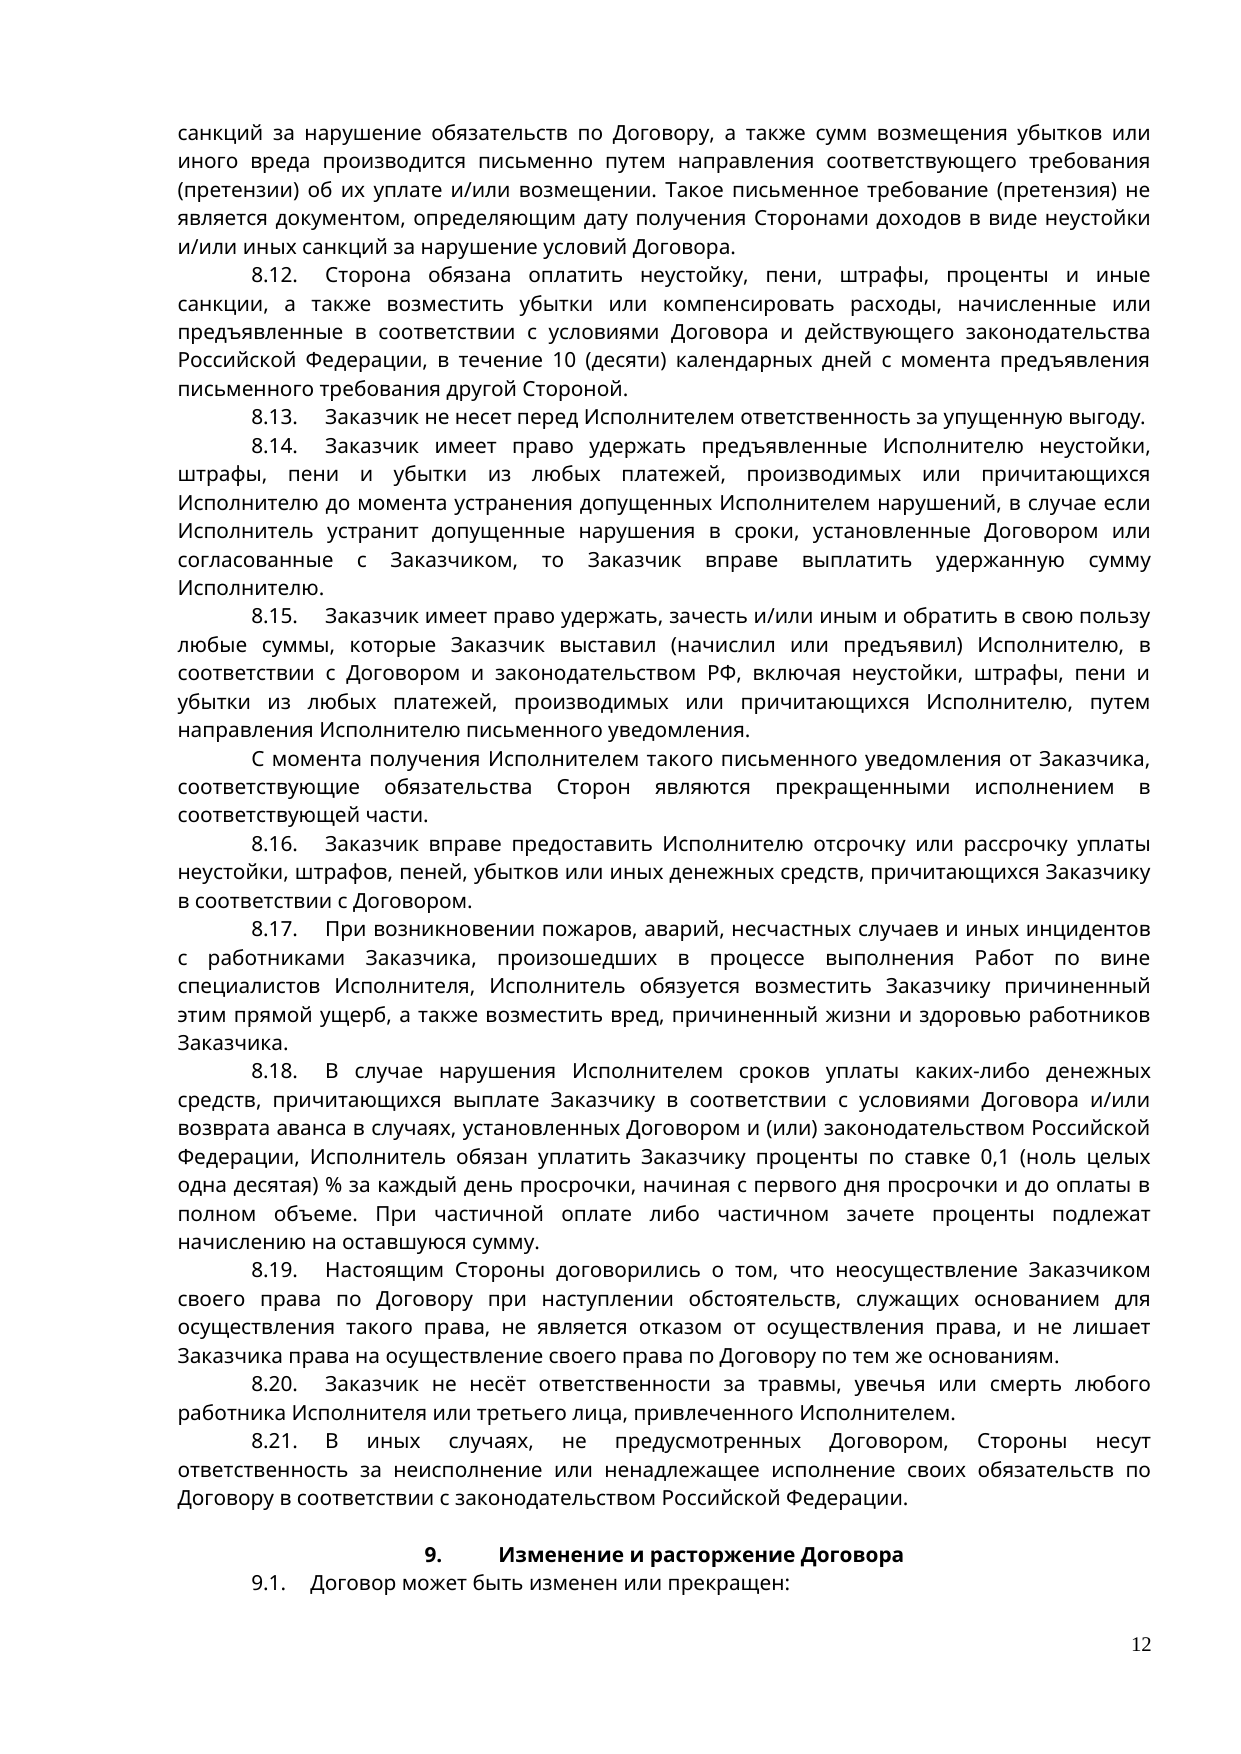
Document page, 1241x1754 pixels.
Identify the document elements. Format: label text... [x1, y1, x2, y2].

list Заказчик не несёт ответственности за травмы, увечья или смерть любого работника Исполнителя или третьего лица, привлеченного Исполнителем. [177, 1369, 1152, 1426]
list Заказчик не несет перед Исполнителем ответственность за упущенную выгоду. [177, 402, 1152, 431]
list Заказчик имеет право удержать, зачесть и/или иным и обратить в свою пользу любые суммы, которые Заказчик выставил (начислил или предъявил) Исполнителю, в соответствии с Договором и законодательством РФ, включая неустойки, штрафы, пени и убытки из любых платежей, производимых или причитающихся Исполнителю, путем направления Исполнителю письменного уведомления. [177, 602, 1152, 744]
list При возникновении пожаров, аварий, несчастных случаев и иных инцидентов с работниками Заказчика, произошедших в процессе выполнения Работ по вине специалистов Исполнителя, Исполнитель обязуется возместить Заказчику причиненный этим прямой ущерб, а также возместить вред, причиненный жизни и здоровью работников Заказчика. [177, 914, 1152, 1057]
list В случае нарушения Исполнителем сроков уплаты каких-либо денежных средств, причитающихся выплате Заказчику в соответствии с условиями Договора и/или возврата аванса в случаях, установленных Договором и (или) законодательством Российской Федерации, Исполнитель обязан уплатить Заказчику проценты по ставке 0,1 (ноль целых одна десятая) % за каждый день просрочки, начиная с первого дня просрочки и до оплаты в полном объеме. При частичной оплате либо частичном зачете проценты подлежат начислению на оставшуюся сумму. [177, 1057, 1152, 1256]
text С момента получения Исполнителем такого письменного уведомления от Заказчика, соответствующие обязательства Сторон являются прекращенными исполнением в соответствующей части. [177, 744, 1152, 829]
list Сторона обязана оплатить неустойку, пени, штрафы, проценты и иные санкции, а также возместить убытки или компенсировать расходы, начисленные или предъявленные в соответствии с условиями Договора и действующего законодательства Российской Федерации, в течение 10 (десяти) календарных дней с момента предъявления письменного требования другой Стороной. [177, 260, 1152, 402]
list Договор может быть изменен или прекращен: [177, 1568, 1152, 1597]
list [177, 118, 1152, 260]
list Заказчик вправе предоставить Исполнителю отсрочку или рассрочку уплаты неустойки, штрафов, пеней, убытков или иных денежных средств, причитающихся Заказчику в соответствии с Договором. [177, 829, 1152, 914]
list В иных случаях, не предусмотренных Договором, Стороны несут ответственность за неисполнение или ненадлежащее исполнение своих обязательств по Договору в соответствии с законодательством Российской Федерации. [177, 1426, 1152, 1512]
list Заказчик имеет право удержать предъявленные Исполнителю неустойки, штрафы, пени и убытки из любых платежей, производимых или причитающихся Исполнителю до момента устранения допущенных Исполнителем нарушений, в случае если Исполнитель устранит допущенные нарушения в сроки, установленные Договором или согласованные с Заказчиком, то Заказчик вправе выплатить удержанную сумму Исполнителю. [177, 431, 1152, 602]
list Настоящим Стороны договорились о том, что неосуществление Заказчиком своего права по Договору при наступлении обстоятельств, служащих основанием для осуществления такого права, не является отказом от осуществления права, и не лишает Заказчика права на осуществление своего права по Договору по тем же основаниям. [177, 1256, 1152, 1369]
list Изменение и расторжение Договора [177, 1540, 1152, 1568]
